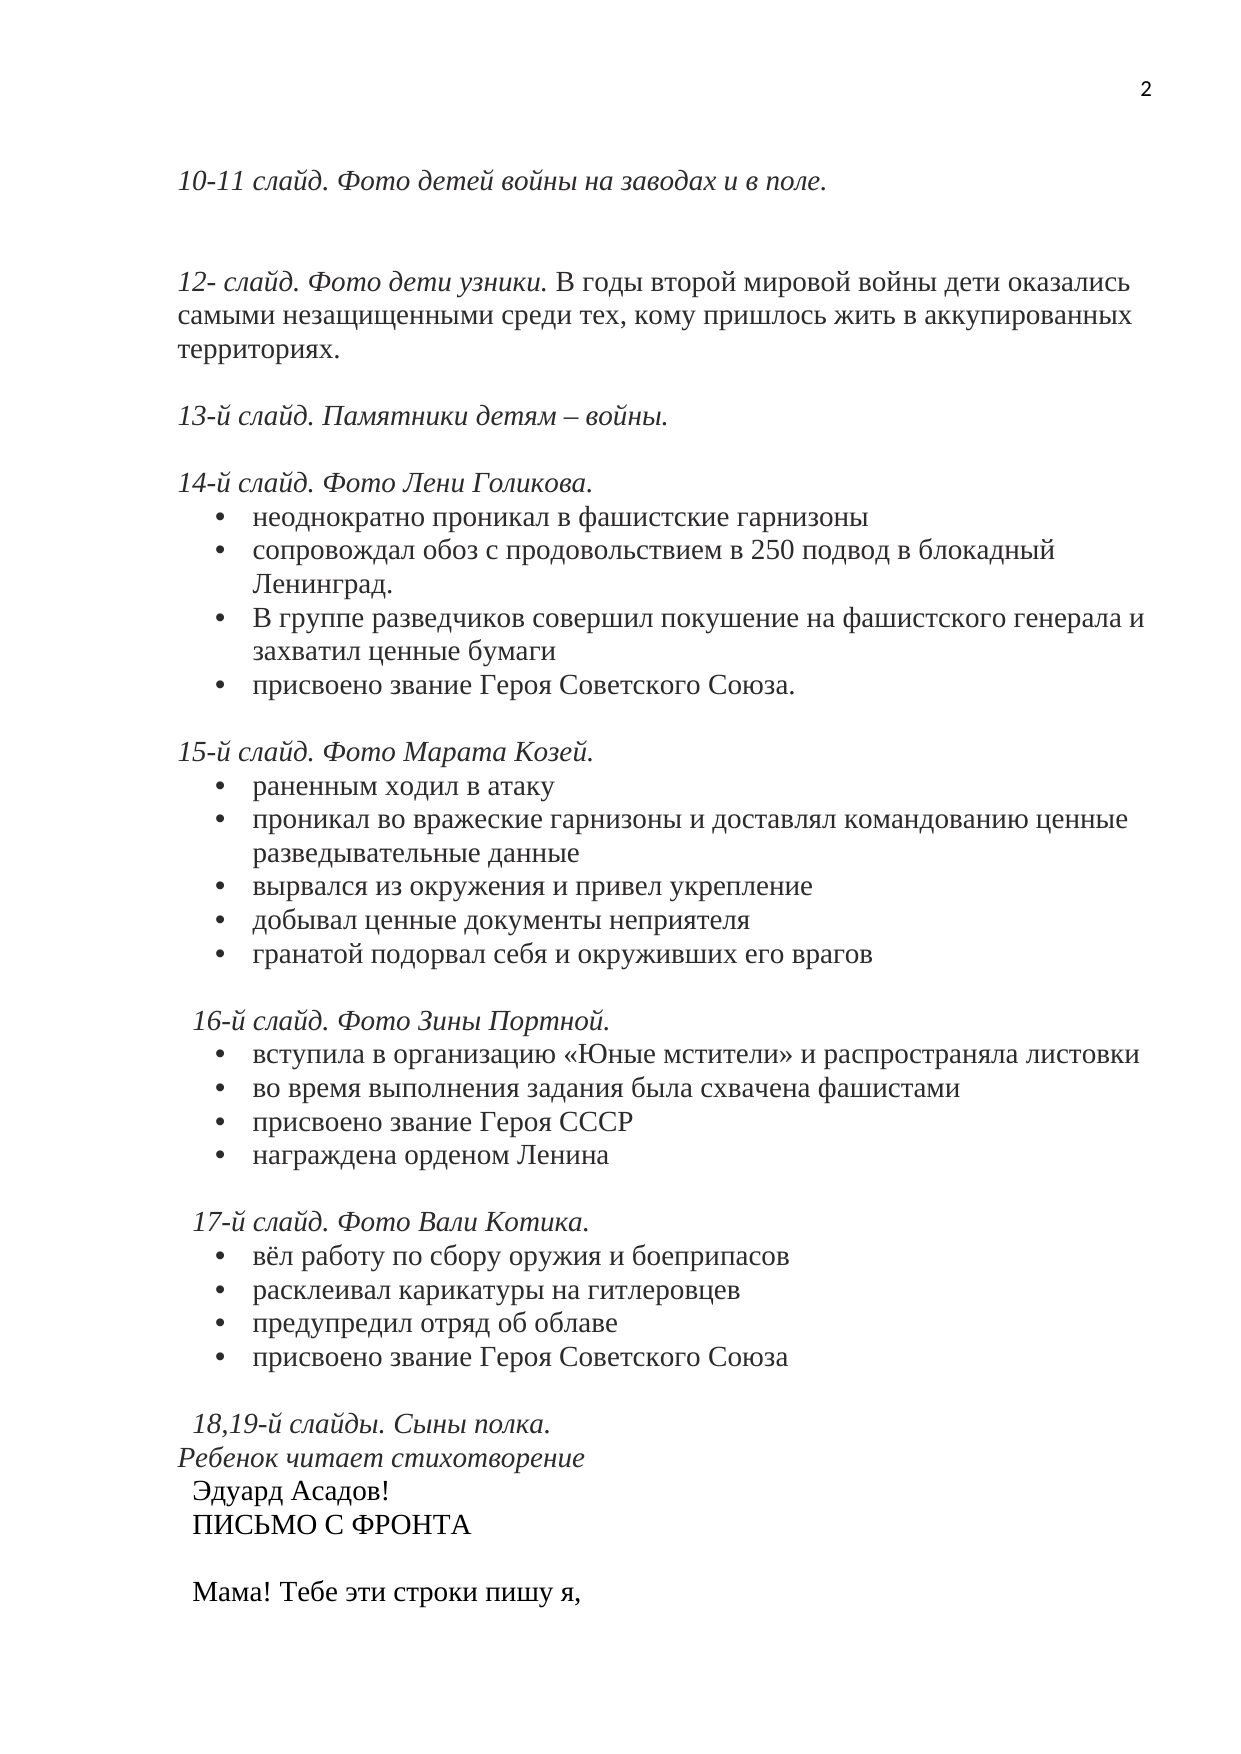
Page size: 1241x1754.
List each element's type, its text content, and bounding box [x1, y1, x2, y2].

text 14-й слайд. Фото Лени Голикова. [177, 465, 1152, 499]
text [192, 1473, 1152, 1607]
list раненным ходил в атаку [215, 767, 1152, 801]
text 13-й слайд. Памятники детям – войны. [177, 398, 1152, 432]
text 18,19-й слайды. Сыны полка. [192, 1406, 1152, 1440]
list В группе разведчиков совершил покушение на фашистского генерала и захватил ценные бумаги [215, 599, 1152, 667]
list присвоено звание Героя Советского Союза [215, 1339, 1152, 1373]
list вёл работу по сбору оружия и боеприпасов [215, 1238, 1152, 1272]
list добывал ценные документы неприятеля [215, 902, 1152, 936]
list расклеивал карикатуры на гитлеровцев [215, 1272, 1152, 1305]
text 17-й слайд. Фото Вали Котика. [192, 1204, 1152, 1238]
text 10-11 слайд. Фото детей войны на заводах и в поле. [177, 163, 1152, 197]
list присвоено звание Героя СССР [215, 1104, 1152, 1137]
list вступила в организацию «Юные мстители» и распространяла листовки [215, 1036, 1152, 1070]
list вырвался из окружения и привел укрепление [215, 868, 1152, 902]
text 15-й слайд. Фото Марата Козей. [177, 734, 1152, 767]
list во время выполнения задания была схвачена фашистами [215, 1070, 1152, 1104]
list присвоено звание Героя Советского Союза. [215, 667, 1152, 700]
text Ребенок читает стихотворение [177, 1440, 1152, 1473]
list предупредил отряд об облаве [215, 1305, 1152, 1339]
list награждена орденом Ленина [215, 1137, 1152, 1171]
list сопровождал обоз с продовольствием в 250 подвод в блокадный Ленинград. [215, 532, 1152, 599]
list гранатой подорвал себя и окруживших его врагов [215, 936, 1152, 969]
text 12- слайд. Фото дети узники. В годы второй мировой войны дети оказались самыми незащищенными среди тех, кому пришлось жить в аккупированных территориях. [177, 264, 1152, 364]
list проникал во вражеские гарнизоны и доставлял командованию ценные разведывательные данные [215, 801, 1152, 868]
list неоднократно проникал в фашистские гарнизоны [215, 499, 1152, 532]
text 16-й слайд. Фото Зины Портной. [192, 1003, 1152, 1036]
